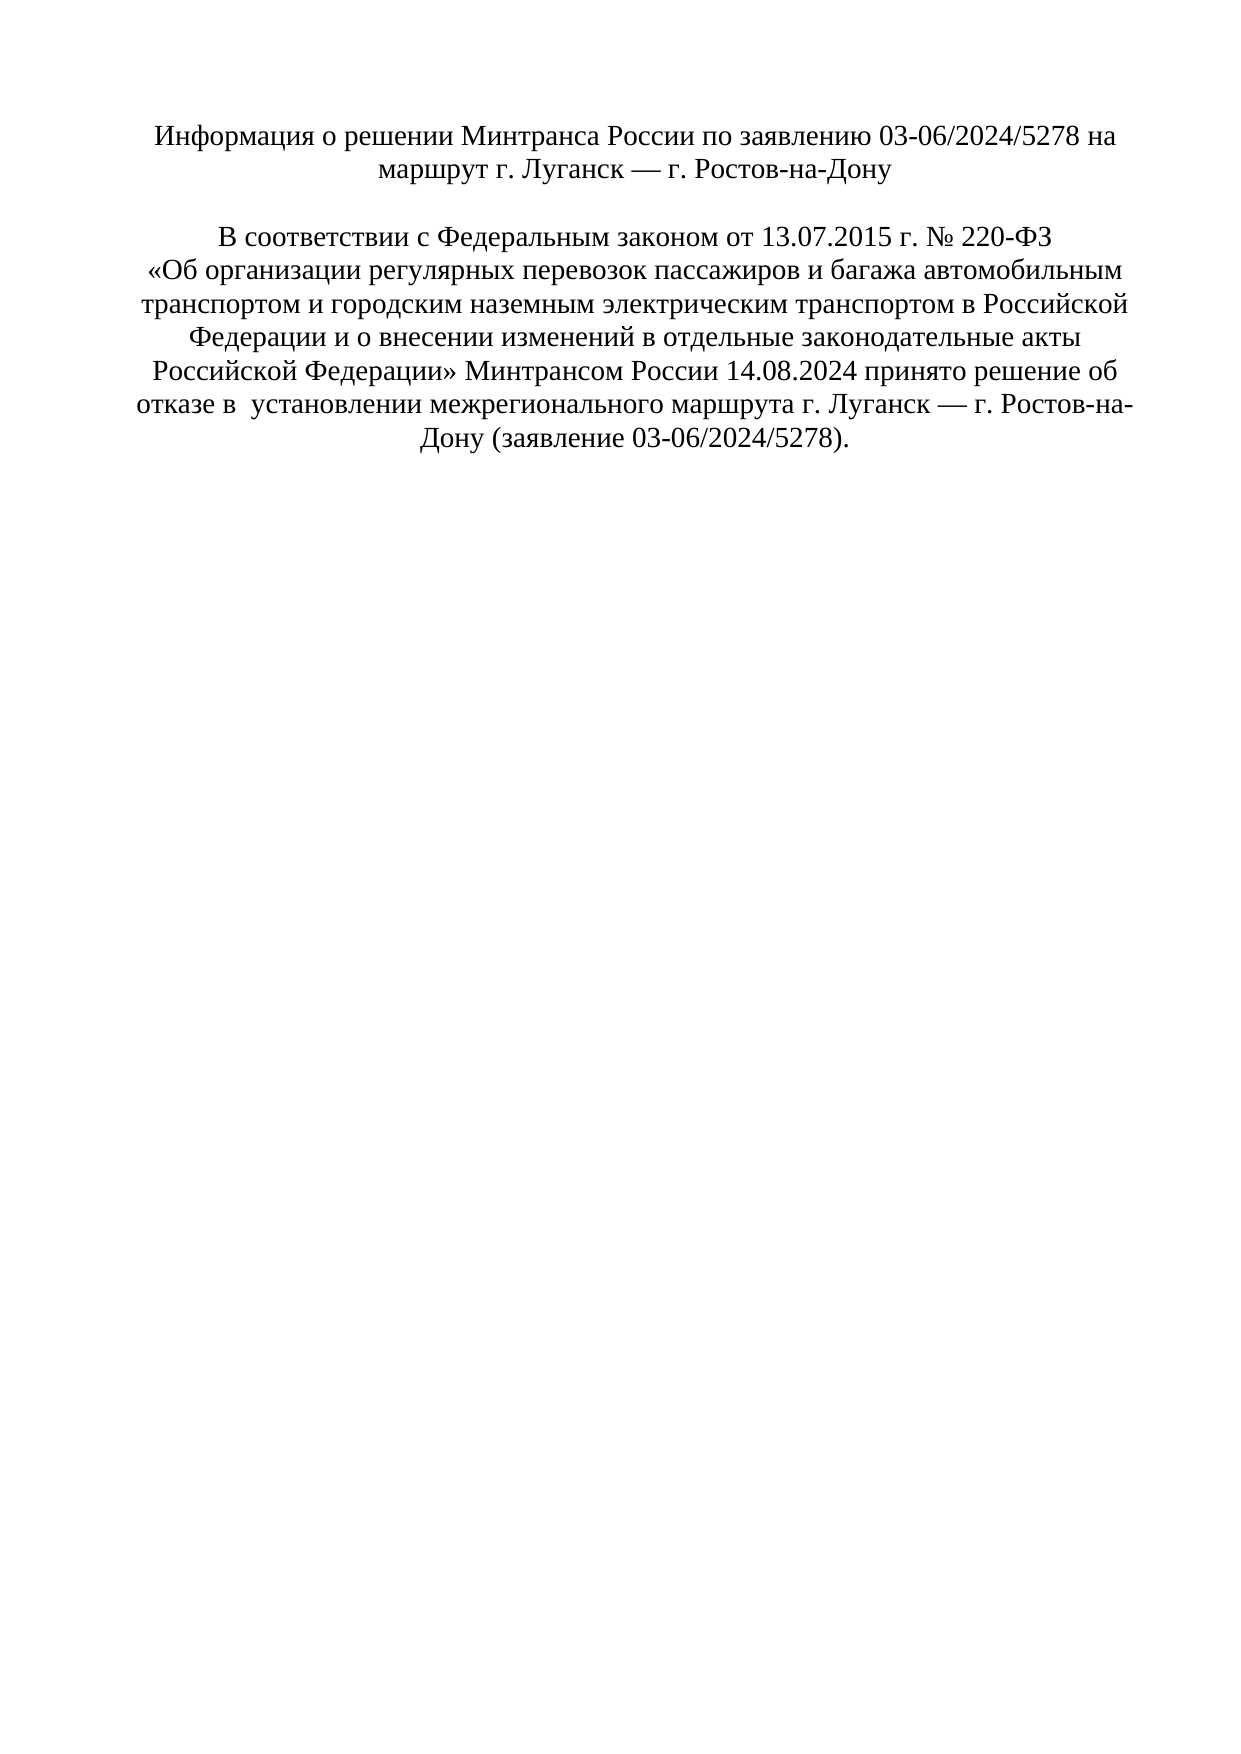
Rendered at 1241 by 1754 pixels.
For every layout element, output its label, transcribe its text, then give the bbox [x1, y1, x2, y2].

text Информация о решении Минтранса России по заявлению 03-06/2024/5278 на маршрут г. Луганск — г. Ростов-на-Дону [118, 118, 1152, 185]
text В соответствии с Федеральным законом от 13.07.2015 г. № 220-ФЗ «Об организации регулярных перевозок пассажиров и багажа автомобильным транспортом и городским наземным электрическим транспортом в Российской Федерации и о внесении изменений в отдельные законодательные акты Российской Федерации» Минтрансом России 14.08.2024 принято решение об отказе в установлении межрегионального маршрута г. Луганск — г. Ростов-на-Дону (заявление 03-06/2024/5278). [118, 219, 1152, 453]
